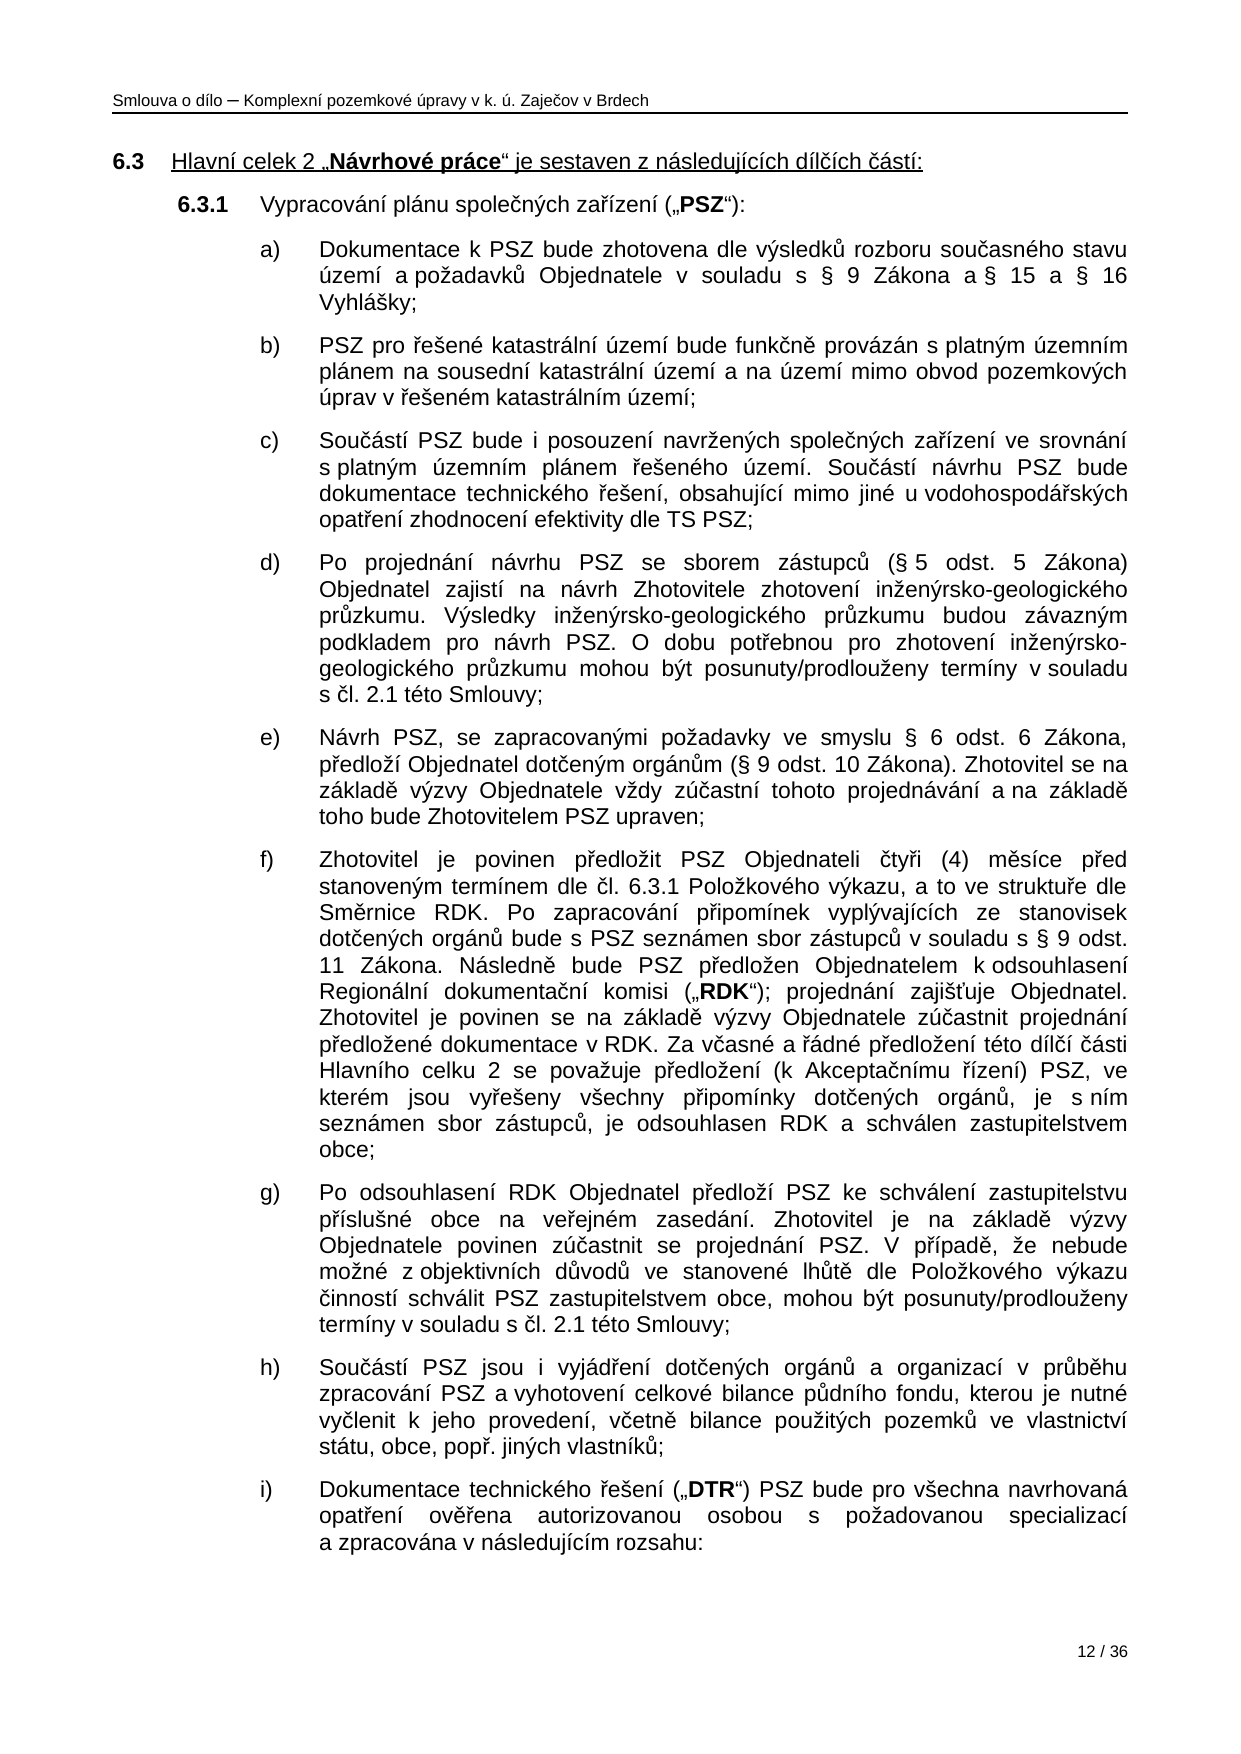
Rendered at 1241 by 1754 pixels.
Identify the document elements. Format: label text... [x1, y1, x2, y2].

list Zhotovitel je povinen předložit PSZ Objednateli čtyři (4) měsíce před stanoveným termínem dle čl. 6.3.1 Položkového výkazu, a to ve struktuře dle Směrnice RDK. Po zapracování připomínek vyplývajících ze stanovisek dotčených orgánů bude s PSZ seznámen sbor zástupců v souladu s § 9 odst. 11 Zákona. Následně bude PSZ předložen Objednatelem k odsouhlasení Regionální dokumentační komisi („RDK“); projednání zajišťuje Objednatel. Zhotovitel je povinen se na základě výzvy Objednatele zúčastnit projednání předložené dokumentace v RDK. Za včasné a řádné předložení této dílčí části Hlavního celku 2 se považuje předložení (k Akceptačnímu řízení) PSZ, ve kterém jsou vyřešeny všechny připomínky dotčených orgánů, je s ním seznámen sbor zástupců, je odsouhlasen RDK a schválen zastupitelstvem obce; [260, 846, 1128, 1162]
list Součástí PSZ jsou i vyjádření dotčených orgánů a organizací v průběhu zpracování PSZ a vyhotovení celkové bilance půdního fondu, kterou je nutné vyčlenit k jeho provedení, včetně bilance použitých pozemků ve vlastnictví státu, obce, popř. jiných vlastníků; [260, 1354, 1128, 1459]
list Po projednání návrhu PSZ se sborem zástupců (§ 5 odst. 5 Zákona) Objednatel zajistí na návrh Zhotovitele zhotovení inženýrsko-geologického průzkumu. Výsledky inženýrsko-geologického průzkumu budou závazným podkladem pro návrh PSZ. O dobu potřebnou pro zhotovení inženýrsko-geologického průzkumu mohou být posunuty/prodlouženy termíny v souladu s čl. 2.1 této Smlouvy; [260, 549, 1128, 707]
list PSZ pro řešené katastrální území bude funkčně provázán s platným územním plánem na sousední katastrální území a na území mimo obvod pozemkových úprav v řešeném katastrálním území; [260, 332, 1128, 411]
text Hlavní celek 2 „Návrhové práce“ je sestaven z následujících dílčích částí: [112, 148, 1128, 174]
list Dokumentace k PSZ bude zhotovena dle výsledků rozboru současného stavu území a požadavků Objednatele v souladu s § 9 Zákona a § 15 a § 16 Vyhlášky; [260, 236, 1128, 315]
list Součástí PSZ bude i posouzení navržených společných zařízení ve srovnání s platným územním plánem řešeného území. Součástí návrhu PSZ bude dokumentace technického řešení, obsahující mimo jiné u vodohospodářských opatření zhodnocení efektivity dle TS PSZ; [260, 427, 1128, 533]
list Po odsouhlasení RDK Objednatel předloží PSZ ke schválení zastupitelstvu příslušné obce na veřejném zasedání. Zhotovitel je na základě výzvy Objednatele povinen zúčastnit se projednání PSZ. V případě, že nebude možné z objektivních důvodů ve stanovené lhůtě dle Položkového výkazu činností schválit PSZ zastupitelstvem obce, mohou být posunuty/prodlouženy termíny v souladu s čl. 2.1 této Smlouvy; [260, 1179, 1128, 1337]
list Návrh PSZ, se zapracovanými požadavky ve smyslu § 6 odst. 6 Zákona, předloží Objednatel dotčeným orgánům (§ 9 odst. 10 Zákona). Zhotovitel se na základě výzvy Objednatele vždy zúčastní tohoto projednávání a na základě toho bude Zhotovitelem PSZ upraven; [260, 724, 1128, 829]
list Dokumentace technického řešení („DTR“) PSZ bude pro všechna navrhovaná opatření ověřena autorizovanou osobou s požadovanou specializací a zpracována v následujícím rozsahu: [260, 1476, 1128, 1555]
text Vypracování plánu společných zařízení („PSZ“): [177, 191, 1128, 217]
